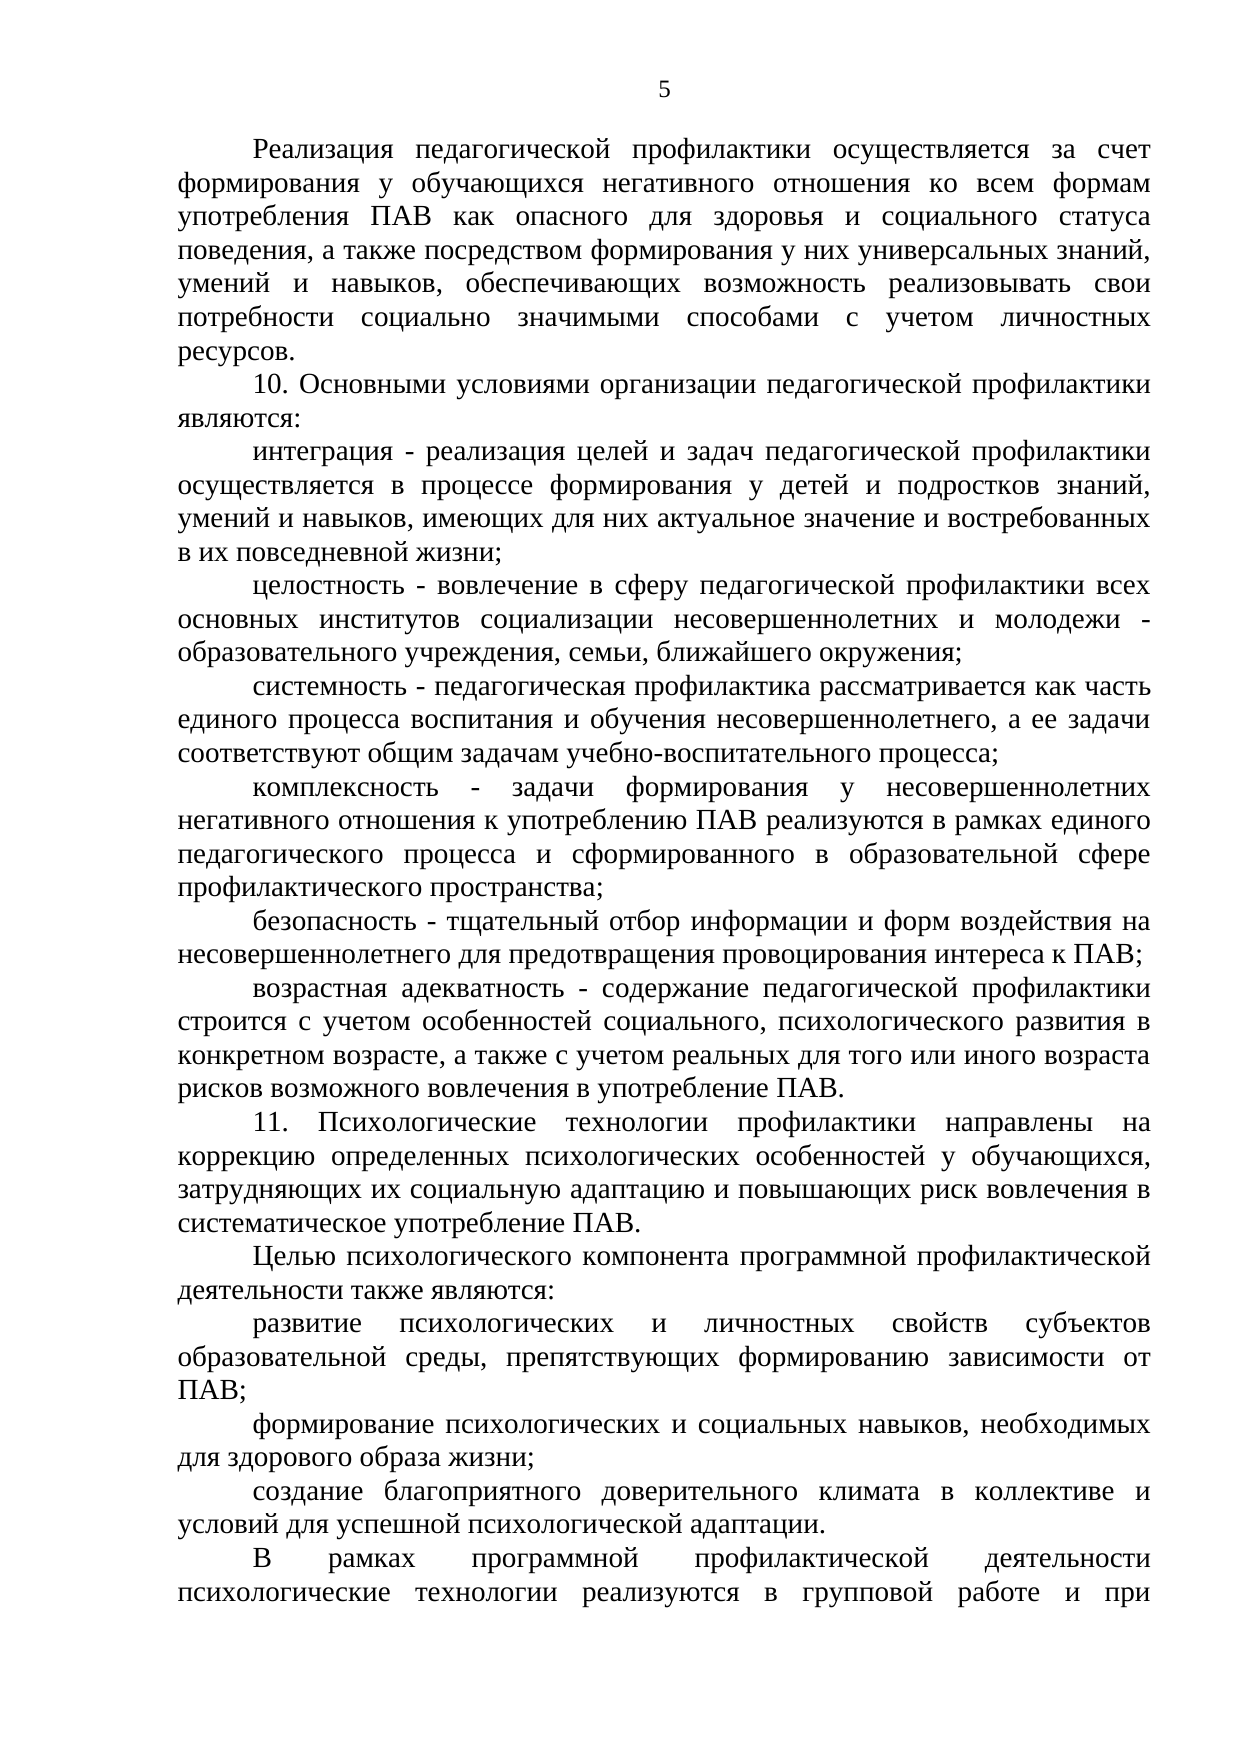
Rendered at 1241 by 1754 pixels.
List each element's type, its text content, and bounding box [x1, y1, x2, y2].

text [177, 1540, 1152, 1607]
text безопасность - тщательный отбор информации и форм воздействия на несовершеннолетнего для предотвращения провоцирования интереса к ПАВ; [177, 903, 1152, 970]
text формирование психологических и социальных навыков, необходимых для здорового образа жизни; [177, 1406, 1152, 1473]
text интеграция - реализация целей и задач педагогической профилактики осуществляется в процессе формирования у детей и подростков знаний, умений и навыков, имеющих для них актуальное значение и востребованных в их повседневной жизни; [177, 433, 1152, 567]
text Целью психологического компонента программной профилактической деятельности также являются: [177, 1238, 1152, 1305]
text комплексность - задачи формирования у несовершеннолетних негативного отношения к употреблению ПАВ реализуются в рамках единого педагогического процесса и сформированного в образовательной сфере профилактического пространства; [177, 769, 1152, 903]
text системность - педагогическая профилактика рассматривается как часть единого процесса воспитания и обучения несовершеннолетнего, а ее задачи соответствуют общим задачам учебно-воспитательного процесса; [177, 668, 1152, 769]
text 11. Психологические технологии профилактики направлены на коррекцию определенных психологических особенностей у обучающихся, затрудняющих их социальную адаптацию и повышающих риск вовлечения в систематическое употребление ПАВ. [177, 1104, 1152, 1238]
text создание благоприятного доверительного климата в коллективе и условий для успешной психологической адаптации. [177, 1473, 1152, 1540]
text развитие психологических и личностных свойств субъектов образовательной среды, препятствующих формированию зависимости от ПАВ; [177, 1305, 1152, 1406]
text целостность - вовлечение в сферу педагогической профилактики всех основных институтов социализации несовершеннолетних и молодежи - образовательного учреждения, семьи, ближайшего окружения; [177, 567, 1152, 668]
text Реализация педагогической профилактики осуществляется за счет формирования у обучающихся негативного отношения ко всем формам употребления ПАВ как опасного для здоровья и социального статуса поведения, а также посредством формирования у них универсальных знаний, умений и навыков, обеспечивающих возможность реализовывать свои потребности социально значимыми способами с учетом личностных ресурсов. [177, 131, 1152, 366]
text возрастная адекватность - содержание педагогической профилактики строится с учетом особенностей социального, психологического развития в конкретном возрасте, а также с учетом реальных для того или иного возраста рисков возможного вовлечения в употребление ПАВ. [177, 970, 1152, 1104]
text 10. Основными условиями организации педагогической профилактики являются: [177, 366, 1152, 433]
